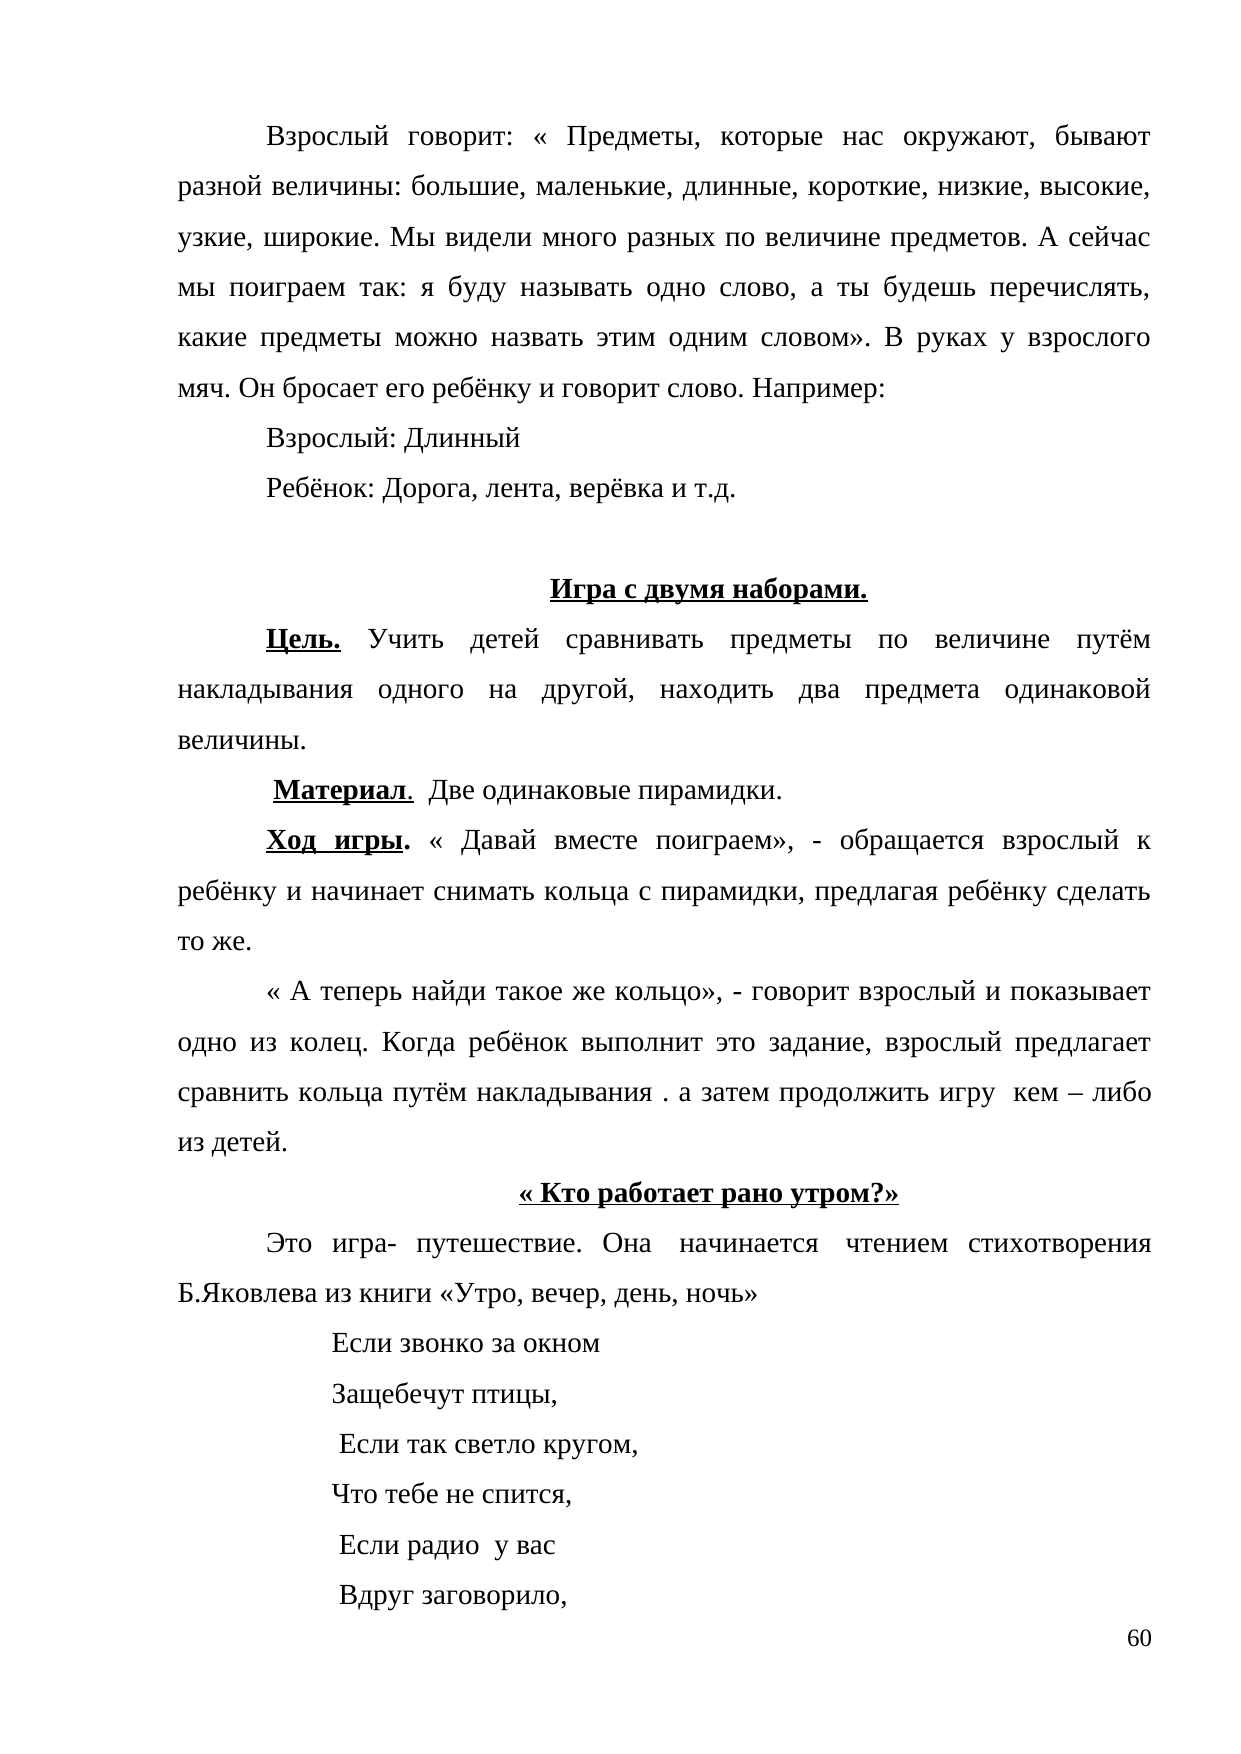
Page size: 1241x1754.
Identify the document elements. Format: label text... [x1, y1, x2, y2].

text Если радио у вас [177, 1527, 1152, 1560]
text « А теперь найди такое же кольцо», - говорит взрослый и показывает одно из колец. Когда ребёнок выполнит это задание, взрослый предлагает сравнить кольца путём накладывания . а затем продолжить игру кем – либо из детей. [177, 973, 1152, 1158]
text Что тебе не спится, [177, 1477, 1152, 1510]
text Если так светло кругом, [177, 1426, 1152, 1460]
text Игра с двумя наборами. [177, 571, 1152, 604]
text Это игра- путешествие. Она начинается чтением стихотворения Б.Яковлева из книги «Утро, вечер, день, ночь» [177, 1225, 1152, 1309]
text « Кто работает рано утром?» [177, 1175, 1152, 1208]
text Взрослый говорит: « Предметы, которые нас окружают, бывают разной величины: большие, маленькие, длинные, короткие, низкие, высокие, узкие, широкие. Мы видели много разных по величине предметов. А сейчас мы поиграем так: я буду называть одно слово, а ты будешь перечислять, какие предметы можно назвать этим одним словом». В руках у взрослого мяч. Он бросает его ребёнку и говорит слово. Например: [177, 118, 1152, 403]
text Защебечут птицы, [177, 1376, 1152, 1409]
text Ребёнок: Дорога, лента, верёвка и т.д. [177, 470, 1152, 504]
text Взрослый: Длинный [177, 420, 1152, 453]
text Материал. Две одинаковые пирамидки. [177, 772, 1152, 806]
text Ход игры. « Давай вместе поиграем», - обращается взрослый к ребёнку и начинает снимать кольца с пирамидки, предлагая ребёнку сделать то же. [177, 822, 1152, 957]
text Если звонко за окном [177, 1326, 1152, 1359]
text Вдруг заговорило, [177, 1577, 1152, 1611]
text Цель. Учить детей сравнивать предметы по величине путём накладывания одного на другой, находить два предмета одинаковой величины. [177, 621, 1152, 755]
